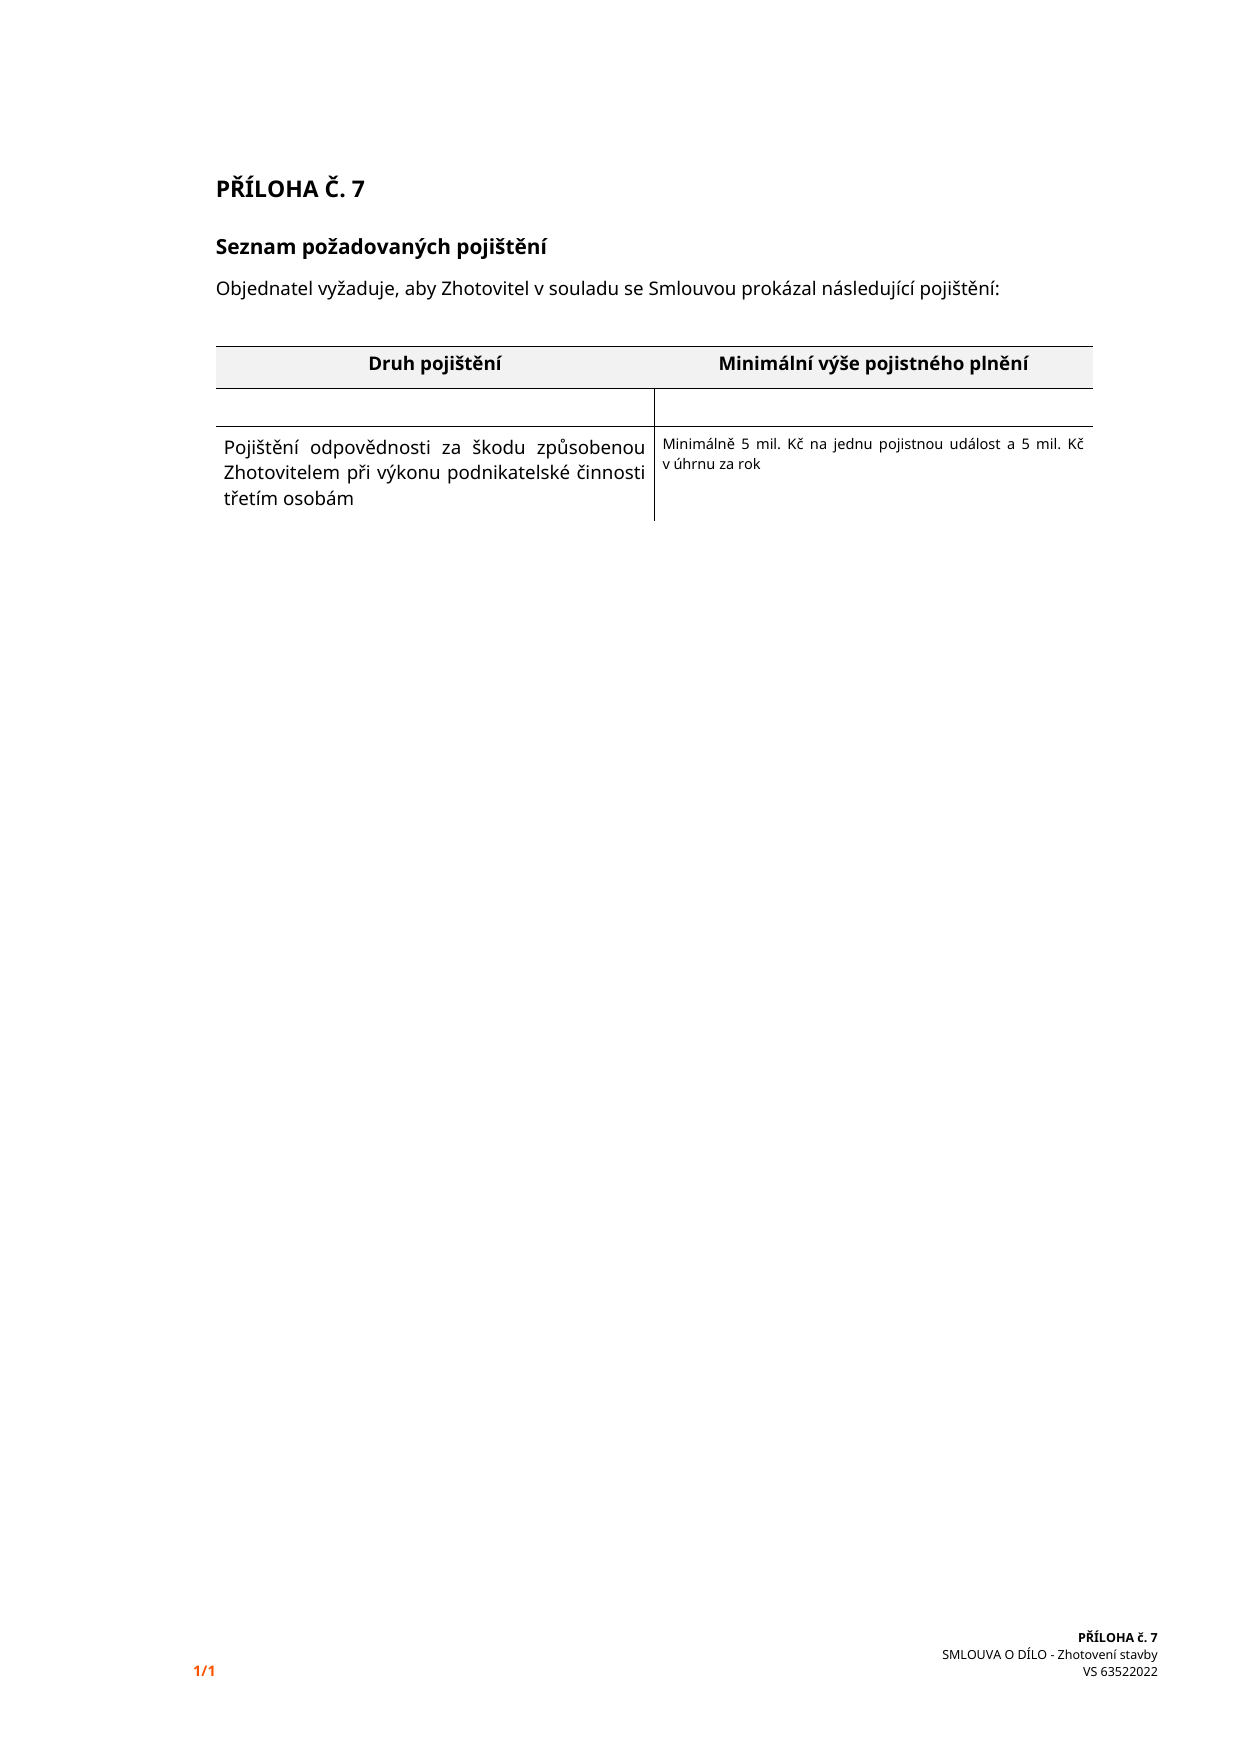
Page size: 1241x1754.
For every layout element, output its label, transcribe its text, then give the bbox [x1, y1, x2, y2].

table_cell [655, 389, 1093, 426]
text Seznam požadovaných pojištění [216, 232, 1093, 260]
table_cell Pojištění odpovědnosti za škodu způsobenou Zhotovitelem při výkonu podnikatelské činnosti třetím osobám [216, 427, 654, 521]
text Příloha č. 7 [216, 172, 1093, 204]
table_cell Minimálně 5 mil. Kč na jednu pojistnou událost a 5 mil. Kč v úhrnu za rok [655, 427, 1093, 521]
table_header Druh pojištění [216, 347, 654, 388]
table_cell [216, 389, 654, 426]
table_header Minimální výše pojistného plnění [654, 347, 1093, 388]
text Objednatel vyžaduje, aby Zhotovitel v souladu se Smlouvou prokázal následující pojištění: [216, 276, 1093, 301]
